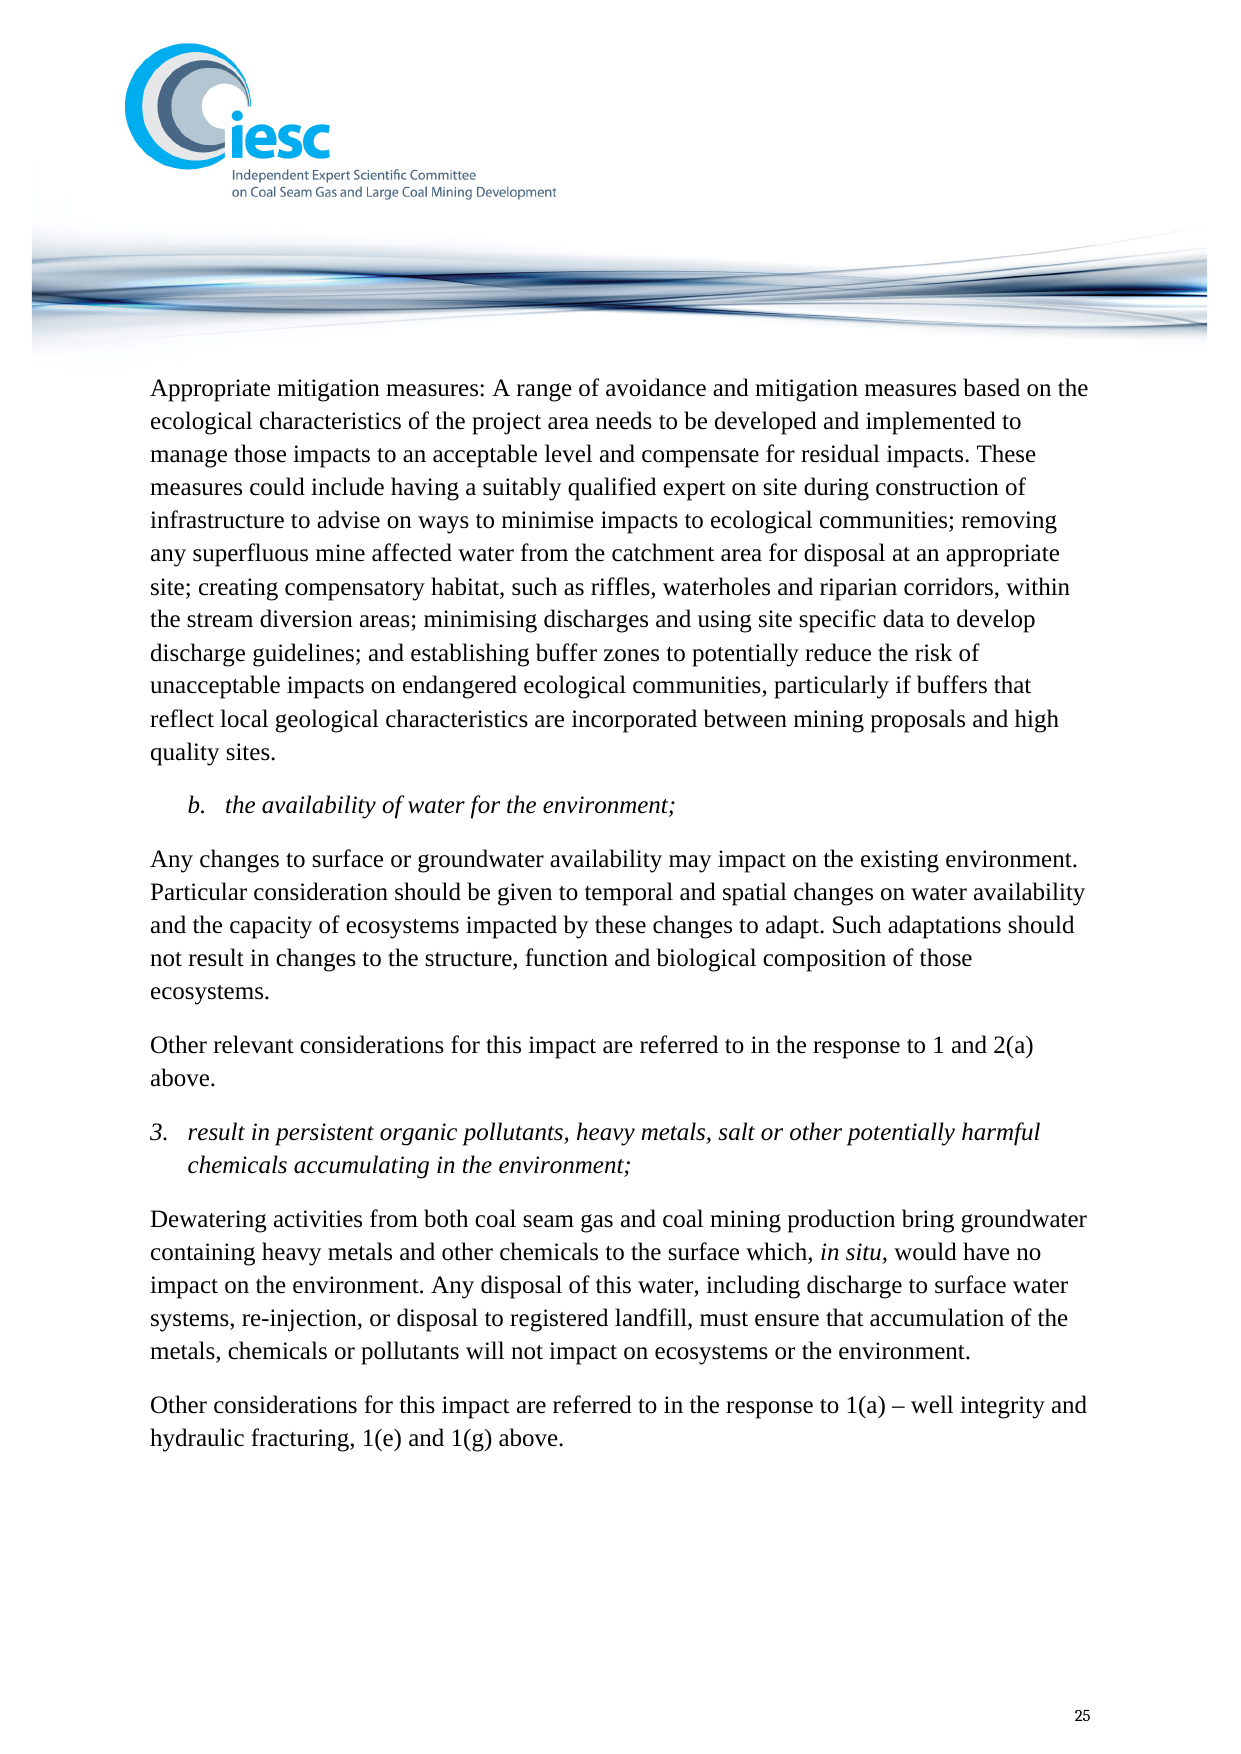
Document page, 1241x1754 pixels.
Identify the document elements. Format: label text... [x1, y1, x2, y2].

text Dewatering activities from both coal seam gas and coal mining production bring groundwater containing heavy metals and other chemicals to the surface which, in situ, would have no impact on the environment. Any disposal of this water, including discharge to surface water systems, re-injection, or disposal to registered landfill, must ensure that accumulation of the metals, chemicals or pollutants will not impact on ecosystems or the environment. [150, 1204, 1090, 1365]
text Any changes to surface or groundwater availability may impact on the existing environment. Particular consideration should be given to temporal and spatial changes on water availability and the capacity of ecosystems impacted by these changes to adapt. Such adaptations should not result in changes to the structure, function and biological composition of those ecosystems. [150, 844, 1090, 1005]
list the availability of water for the environment; [187, 791, 1090, 819]
list result in persistent organic pollutants, heavy metals, salt or other potentially harmful chemicals accumulating in the environment; [150, 1117, 1090, 1179]
list Appropriate mitigation measures: A range of avoidance and mitigation measures based on the ecological characteristics of the project area needs to be developed and implemented to manage those impacts to an acceptable level and compensate for residual impacts. These measures could include having a suitably qualified expert on site during construction of infrastructure to advise on ways to minimise impacts to ecological communities; removing any superfluous mine affected water from the catchment area for disposal at an appropriate site; creating compensatory habitat, such as riffles, waterholes and riparian corridors, within the stream diversion areas; minimising discharges and using site specific data to develop discharge guidelines; and establishing buffer zones to potentially reduce the risk of unacceptable impacts on endangered ecological communities, particularly if buffers that reflect local geological characteristics are incorporated between mining proposals and high quality sites. [150, 374, 1090, 765]
text Other relevant considerations for this impact are referred to in the response to 1 and 2(a) above. [150, 1030, 1090, 1092]
text Other considerations for this impact are referred to in the response to 1(a) – well integrity and hydraulic fracturing, 1(e) and 1(g) above. [150, 1390, 1090, 1452]
picture [31, 0, 1208, 374]
